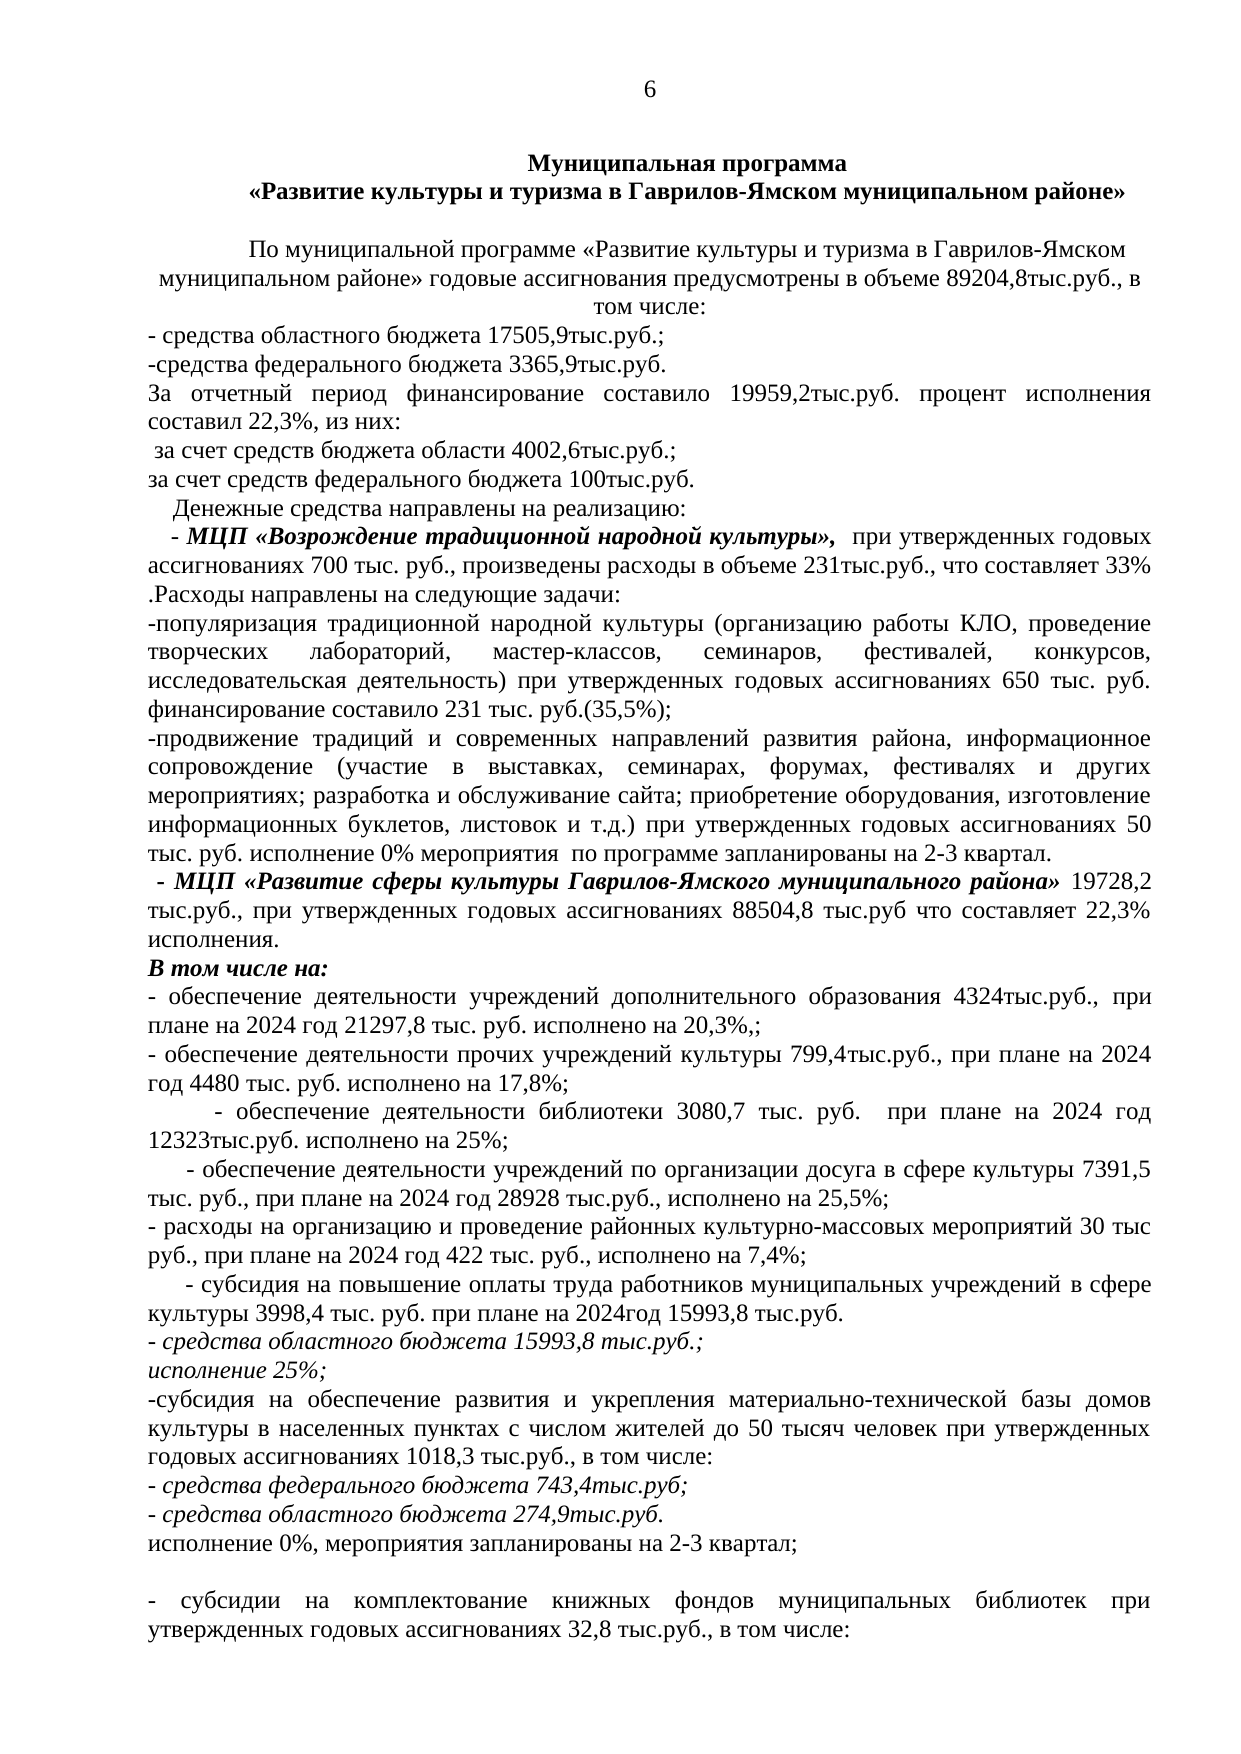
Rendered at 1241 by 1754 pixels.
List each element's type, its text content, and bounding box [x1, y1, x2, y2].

text - МЦП «Возрождение традиционной народной культуры», при утвержденных годовых ассигнованиях 700 тыс. руб., произведены расходы в объеме 231тыс.руб., что составляет 33% .Расходы направлены на следующие задачи: [148, 521, 1152, 608]
text - средства областного бюджета 17505,9тыс.руб.; [148, 320, 1152, 349]
text - средства областного бюджета 15993,8 тыс.руб.; [148, 1326, 1152, 1355]
text За отчетный период финансирование составило 19959,2тыс.руб. процент исполнения составил 22,3%, из них: [148, 378, 1152, 435]
text - субсидии на комплектование книжных фондов муниципальных библиотек при утвержденных годовых ассигнованиях 32,8 тыс.руб., в том числе: [148, 1585, 1152, 1643]
text -субсидия на обеспечение развития и укрепления материально-технической базы домов культуры в населенных пунктах с числом жителей до 50 тысяч человек при утвержденных годовых ассигнованиях 1018,3 тыс.руб., в том числе: [148, 1384, 1152, 1470]
text - обеспечение деятельности прочих учреждений культуры 799,4тыс.руб., при плане на 2024 год 4480 тыс. руб. исполнено на 17,8%; [148, 1039, 1152, 1096]
text за счет средств федерального бюджета 100тыс.руб. [148, 464, 1152, 493]
text - средства областного бюджета 274,9тыс.руб. [148, 1499, 1152, 1528]
text -популяризация традиционной народной культуры (организацию работы КЛО, проведение творческих лабораторий, мастер-классов, семинаров, фестивалей, конкурсов, исследовательская деятельность) при утвержденных годовых ассигнованиях 650 тыс. руб. финансирование составило 231 тыс. руб.(35,5%); [148, 608, 1152, 723]
text за счет средств бюджета области 4002,6тыс.руб.; [148, 435, 1152, 464]
text - средства федерального бюджета 743,4тыс.руб; [148, 1470, 1152, 1499]
text -средства федерального бюджета 3365,9тыс.руб. [148, 349, 1152, 378]
text - субсидия на повышение оплаты труда работников муниципальных учреждений в сфере культуры 3998,4 тыс. руб. при плане на 2024год 15993,8 тыс.руб. [148, 1269, 1152, 1326]
list В том числе на: [148, 953, 1152, 981]
list -продвижение традиций и современных направлений развития района, информационное сопровождение (участие в выставках, семинарах, форумах, фестивалях и других мероприятиях; разработка и обслуживание сайта; приобретение оборудования, изготовление информационных буклетов, листовок и т.д.) при утвержденных годовых ассигнованиях 50 тыс. руб. исполнение 0% мероприятия по программе запланированы на 2-3 квартал. [148, 723, 1152, 866]
text - обеспечение деятельности библиотеки 3080,7 тыс. руб. при плане на 2024 год 12323тыс.руб. исполнено на 25%; [148, 1096, 1152, 1154]
text - обеспечение деятельности учреждений по организации досуга в сфере культуры 7391,5 тыс. руб., при плане на 2024 год 28928 тыс.руб., исполнено на 25,5%; [148, 1154, 1152, 1211]
text Муниципальная программа [148, 148, 1152, 176]
list - МЦП «Развитие сферы культуры Гаврилов-Ямского муниципального района» 19728,2 тыс.руб., при утвержденных годовых ассигнованиях 88504,8 тыс.руб что составляет 22,3% исполнения. [148, 866, 1152, 953]
text «Развитие культуры и туризма в Гаврилов-Ямском муниципальном районе» [148, 176, 1152, 205]
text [148, 1528, 1152, 1556]
text Денежные средства направлены на реализацию: [148, 493, 1152, 521]
text По муниципальной программе «Развитие культуры и туризма в Гаврилов-Ямском муниципальном районе» годовые ассигнования предусмотрены в объеме 89204,8тыс.руб., в том числе: [148, 234, 1152, 320]
text исполнение 25%; [148, 1355, 1152, 1384]
text - расходы на организацию и проведение районных культурно-массовых мероприятий 30 тыс руб., при плане на 2024 год 422 тыс. руб., исполнено на 7,4%; [148, 1211, 1152, 1269]
text - обеспечение деятельности учреждений дополнительного образования 4324тыс.руб., при плане на 2024 год 21297,8 тыс. руб. исполнено на 20,3%,; [148, 981, 1152, 1039]
